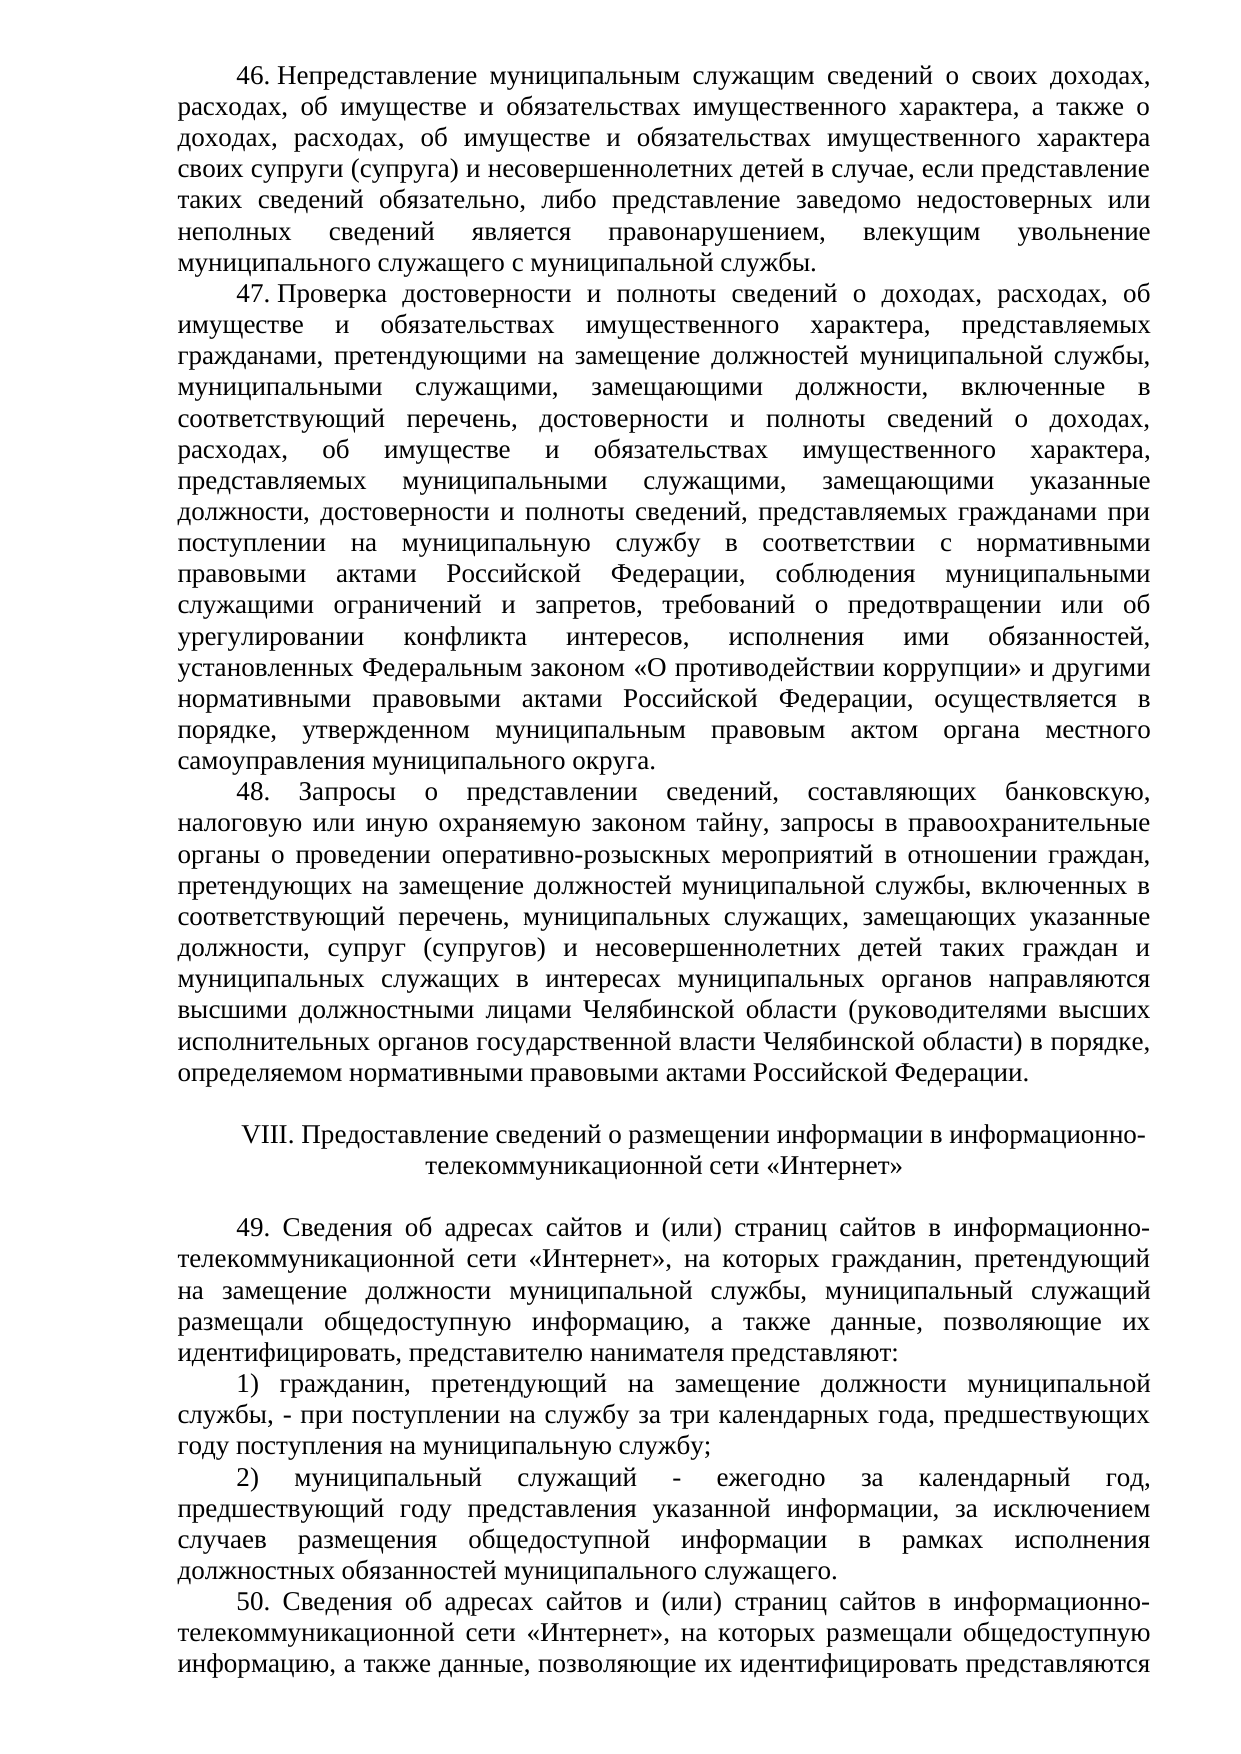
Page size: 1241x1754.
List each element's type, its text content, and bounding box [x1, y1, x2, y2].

text 46. Непредставление муниципальным служащим сведений о своих доходах, расходах, об имуществе и обязательствах имущественного характера, а также о доходах, расходах, об имуществе и обязательствах имущественного характера своих супруги (супруга) и несовершеннолетних детей в случае, если представление таких сведений обязательно, либо представление заведомо недостоверных или неполных сведений является правонарушением, влекущим увольнение муниципального служащего с муниципальной службы. [177, 59, 1152, 277]
text 49. Сведения об адресах сайтов и (или) страниц сайтов в информационно-телекоммуникационной сети «Интернет», на которых гражданин, претендующий на замещение должности муниципальной службы, муниципальный служащий размещали общедоступную информацию, а также данные, позволяющие их идентифицировать, представителю нанимателя представляют: [177, 1211, 1152, 1367]
text VIII. Предоставление сведений о размещении информации в информационно-телекоммуникационной сети «Интернет» [177, 1118, 1152, 1180]
text 2) муниципальный служащий - ежегодно за календарный год, предшествующий году представления указанной информации, за исключением случаев размещения общедоступной информации в рамках исполнения должностных обязанностей муниципального служащего. [177, 1461, 1152, 1585]
text 1) гражданин, претендующий на замещение должности муниципальной службы, - при поступлении на службу за три календарных года, предшествующих году поступления на муниципальную службу; [177, 1367, 1152, 1461]
text 47. Проверка достоверности и полноты сведений о доходах, расходах, об имуществе и обязательствах имущественного характера, представляемых гражданами, претендующими на замещение должностей муниципальной службы, муниципальными служащими, замещающими должности, включенные в соответствующий перечень, достоверности и полноты сведений о доходах, расходах, об имуществе и обязательствах имущественного характера, представляемых муниципальными служащими, замещающими указанные должности, достоверности и полноты сведений, представляемых гражданами при поступлении на муниципальную службу в соответствии с нормативными правовыми актами Российской Федерации, соблюдения муниципальными служащими ограничений и запретов, требований о предотвращении или об урегулировании конфликта интересов, исполнения ими обязанностей, установленных Федеральным законом «О противодействии коррупции» и другими нормативными правовыми актами Российской Федерации, осуществляется в порядке, утвержденном муниципальным правовым актом органа местного самоуправления муниципального округа. [177, 277, 1152, 775]
text 48. Запросы о представлении сведений, составляющих банковскую, налоговую или иную охраняемую законом тайну, запросы в правоохранительные органы о проведении оперативно-розыскных мероприятий в отношении граждан, претендующих на замещение должностей муниципальной службы, включенных в соответствующий перечень, муниципальных служащих, замещающих указанные должности, супруг (супругов) и несовершеннолетних детей таких граждан и муниципальных служащих в интересах муниципальных органов направляются высшими должностными лицами Челябинской области (руководителями высших исполнительных органов государственной власти Челябинской области) в порядке, определяемом нормативными правовыми актами Российской Федерации. [177, 775, 1152, 1087]
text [177, 1585, 1152, 1679]
